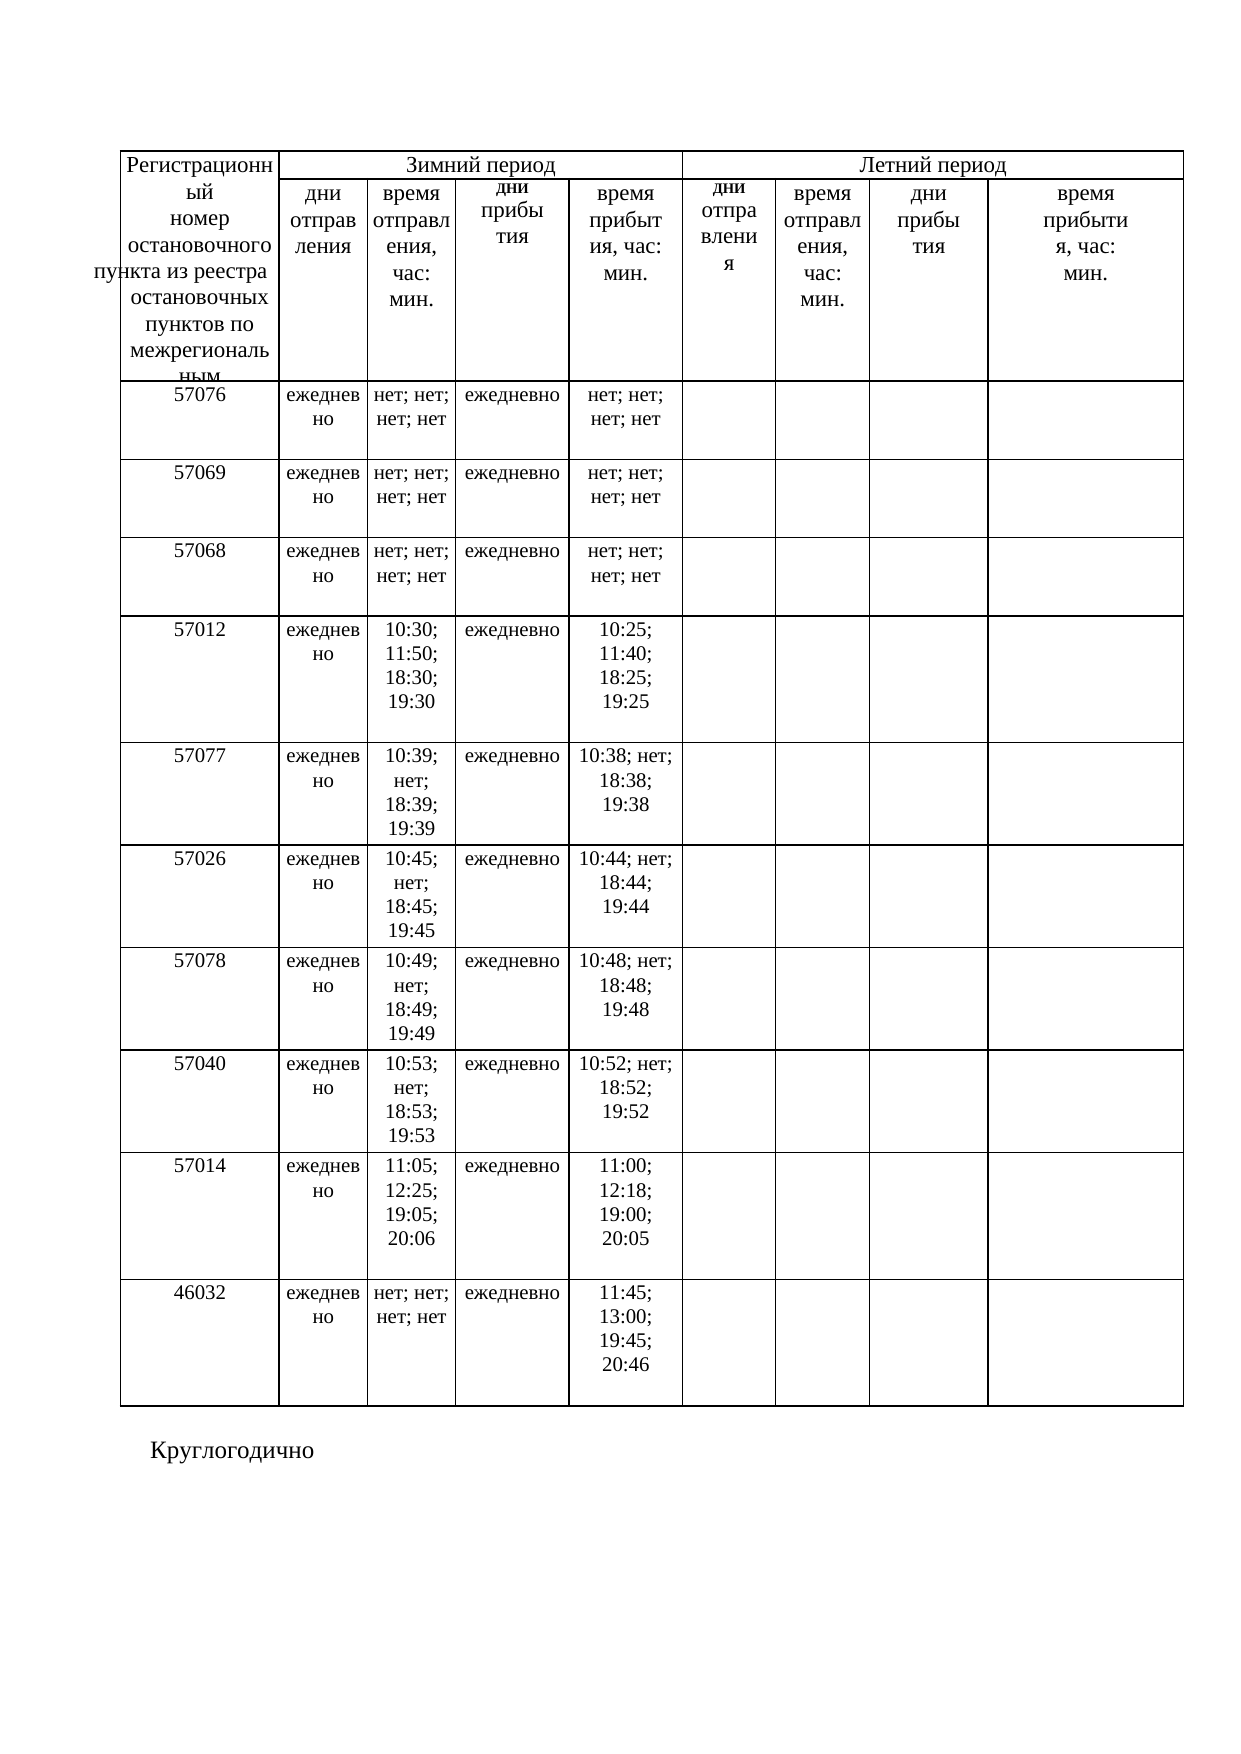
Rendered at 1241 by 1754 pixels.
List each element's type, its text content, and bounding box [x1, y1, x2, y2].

table_cell 10:48; нет; 18:48; 19:48 [570, 948, 682, 1049]
table_cell 57012 [121, 617, 278, 742]
table_cell ежедневно [280, 1153, 367, 1278]
table_cell [683, 460, 775, 537]
table_cell ежедневно [456, 1280, 568, 1405]
table_cell 10:38; нет; 18:38; 19:38 [570, 743, 682, 844]
table_cell [776, 460, 869, 537]
table_cell 10:44; нет; 18:44; 19:44 [570, 846, 682, 947]
table_cell 10:30; 11:50; 18:30; 19:30 [368, 617, 455, 742]
table_cell ежедневно [456, 382, 568, 458]
table_cell ежедневно [456, 743, 568, 844]
table_cell 57078 [121, 948, 278, 1049]
table_cell [776, 538, 869, 615]
table_cell 10:39; нет; 18:39; 19:39 [368, 743, 455, 844]
table_cell дни прибы тия [870, 180, 987, 380]
table_cell ежедневно [280, 538, 367, 615]
table_cell [989, 948, 1183, 1049]
table_cell [870, 948, 987, 1049]
table_cell 57069 [121, 460, 278, 537]
table_cell дни отправ ления [280, 180, 367, 380]
table_cell 57076 [121, 382, 278, 458]
table_cell [989, 460, 1183, 537]
table_cell [870, 460, 987, 537]
table_cell ежедневно [456, 1051, 568, 1152]
table_cell 46032 [121, 1280, 278, 1405]
table_cell [870, 846, 987, 947]
text Круглогодично [150, 1435, 1090, 1464]
table_cell время отправл ения, час: мин. [776, 180, 869, 380]
table_cell ежедневно [456, 538, 568, 615]
table_cell [870, 1153, 987, 1278]
table_cell 10:25; 11:40; 18:25; 19:25 [570, 617, 682, 742]
table_cell ежедневно [456, 460, 568, 537]
table_cell [683, 1280, 775, 1405]
table_cell ежедневно [280, 846, 367, 947]
table_cell 11:05; 12:25; 19:05; 20:06 [368, 1153, 455, 1278]
table_cell [776, 948, 869, 1049]
table_cell ежедневно [456, 846, 568, 947]
table_cell [989, 1280, 1183, 1405]
table_cell ежедневно [280, 1051, 367, 1152]
table_cell 11:45; 13:00; 19:45; 20:46 [570, 1280, 682, 1405]
table_cell [776, 382, 869, 458]
table_cell [870, 538, 987, 615]
table_cell нет; нет; нет; нет [570, 538, 682, 615]
table_cell [870, 382, 987, 458]
table_cell 10:45; нет; 18:45; 19:45 [368, 846, 455, 947]
table_cell [989, 617, 1183, 742]
table_cell ежедневно [456, 617, 568, 742]
table_cell 10:49; нет; 18:49; 19:49 [368, 948, 455, 1049]
table_cell нет; нет; нет; нет [570, 460, 682, 537]
table_cell [683, 948, 775, 1049]
table_cell [989, 382, 1183, 458]
table_header Летний период [683, 152, 1183, 178]
table_cell нет; нет; нет; нет [368, 538, 455, 615]
table_cell [683, 1051, 775, 1152]
table_cell время отправл ения, час: мин. [368, 180, 455, 380]
table_cell [870, 743, 987, 844]
table_cell 57040 [121, 1051, 278, 1152]
table_cell ежедневно [456, 1153, 568, 1278]
table_cell 11:00; 12:18; 19:00; 20:05 [570, 1153, 682, 1278]
table_cell ежедневно [280, 743, 367, 844]
table_cell [683, 538, 775, 615]
table_cell [683, 846, 775, 947]
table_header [121, 152, 278, 380]
table_cell [776, 1280, 869, 1405]
table_cell ДНИ отпра влени я [683, 180, 775, 380]
table_cell 10:53; нет; 18:53; 19:53 [368, 1051, 455, 1152]
table_cell [683, 617, 775, 742]
table_cell [870, 1051, 987, 1152]
table_cell [870, 617, 987, 742]
table_cell ежедневно [280, 617, 367, 742]
table_cell [776, 743, 869, 844]
table_cell нет; нет; нет; нет [570, 382, 682, 458]
table_cell 57026 [121, 846, 278, 947]
table_cell [989, 743, 1183, 844]
table_header Зимний период [280, 152, 682, 178]
table_cell [989, 846, 1183, 947]
table_cell [683, 1153, 775, 1278]
table_cell нет; нет; нет; нет [368, 1280, 455, 1405]
table_cell 10:52; нет; 18:52; 19:52 [570, 1051, 682, 1152]
table_cell ежедневно [280, 460, 367, 537]
table_cell [989, 1153, 1183, 1278]
table_cell время прибыт ия, час: мин. [570, 180, 682, 380]
table_cell ежедневно [456, 948, 568, 1049]
table_cell нет; нет; нет; нет [368, 382, 455, 458]
table_cell [683, 382, 775, 458]
table_cell 57014 [121, 1153, 278, 1278]
table_cell нет; нет; нет; нет [368, 460, 455, 537]
table_cell [776, 617, 869, 742]
table_cell ежедневно [280, 948, 367, 1049]
table_cell [683, 743, 775, 844]
table_cell [776, 1153, 869, 1278]
table_cell 57068 [121, 538, 278, 615]
table_cell 57077 [121, 743, 278, 844]
table_cell ежедневно [280, 382, 367, 458]
table_cell [989, 1051, 1183, 1152]
table_cell [989, 538, 1183, 615]
table_cell время прибыти я, час: мин. [989, 180, 1183, 380]
table_cell ДНИ прибы тия [456, 180, 568, 380]
table_cell [870, 1280, 987, 1405]
table_cell [776, 846, 869, 947]
table_cell ежедневно [280, 1280, 367, 1405]
table_cell [776, 1051, 869, 1152]
